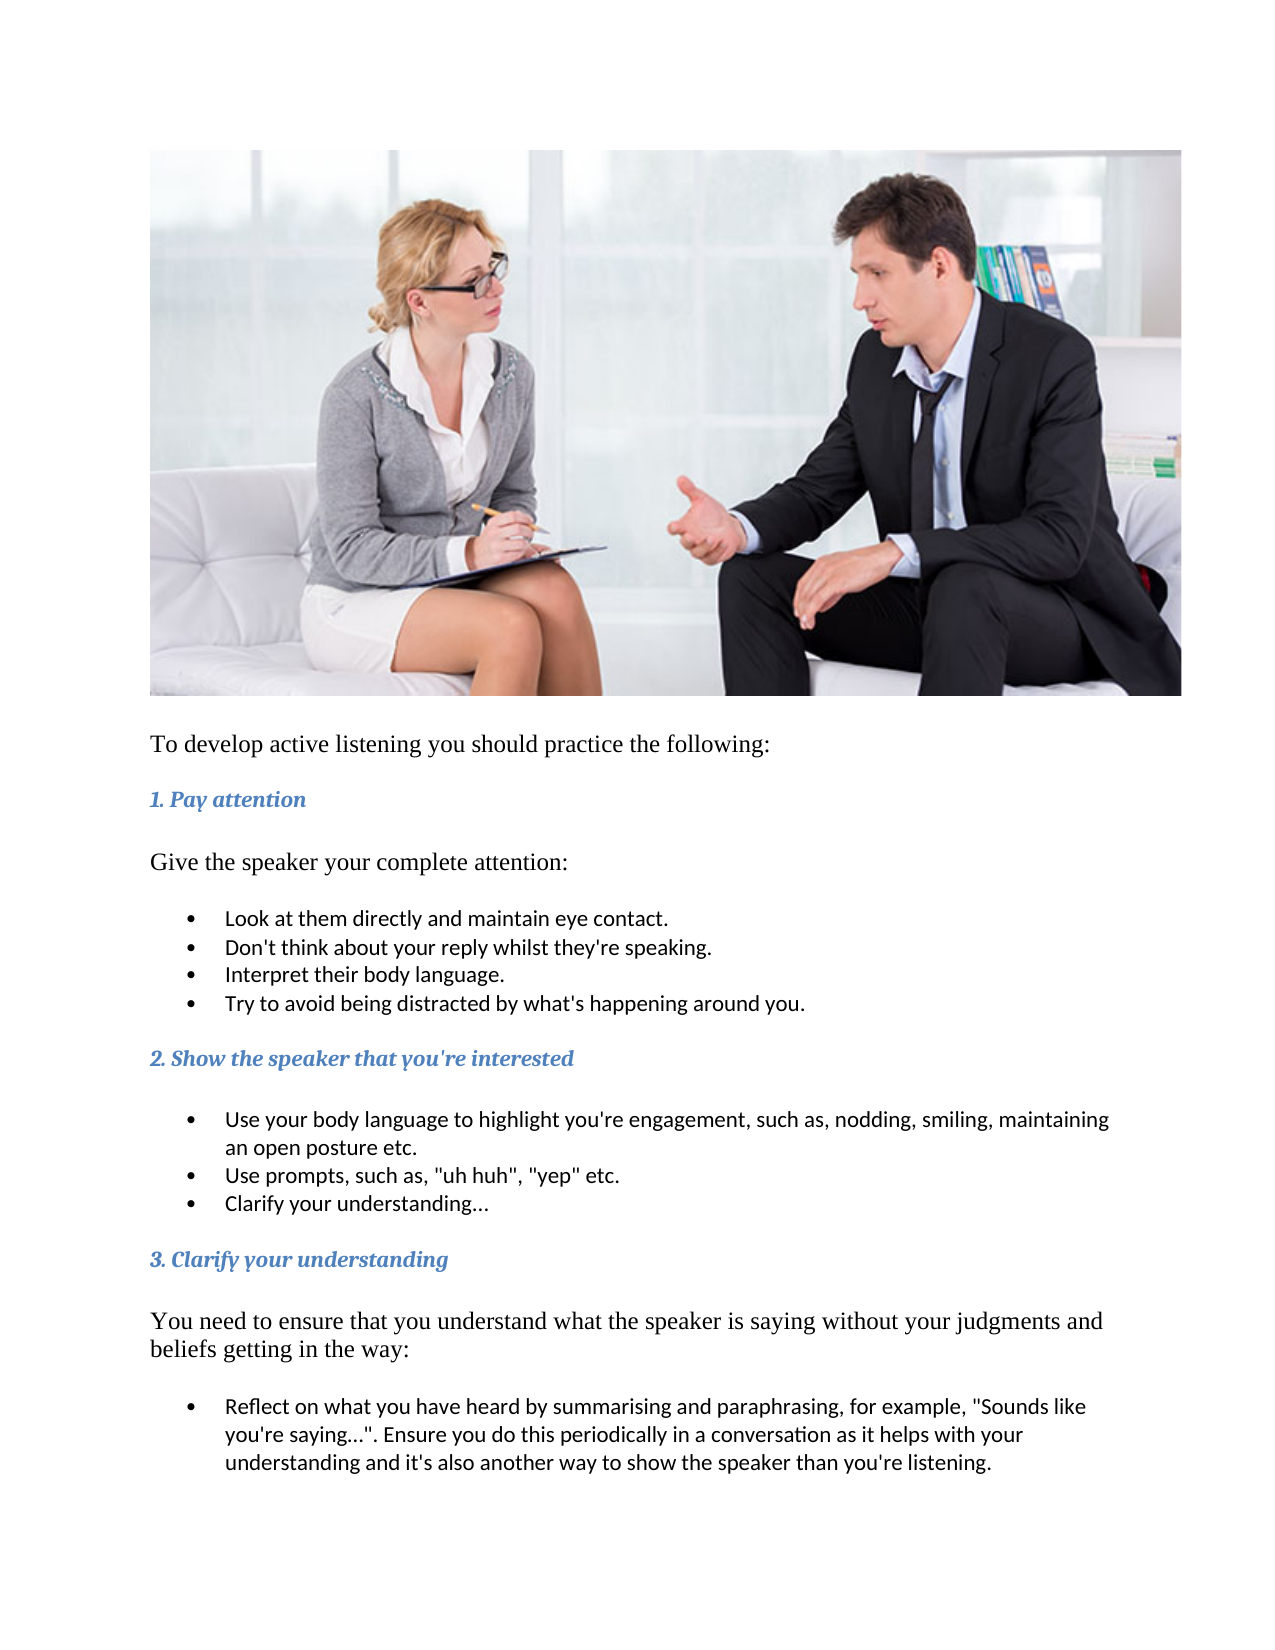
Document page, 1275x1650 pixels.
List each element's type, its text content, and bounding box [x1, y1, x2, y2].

list Don't think about your reply whilst they're speaking. [187, 933, 1125, 961]
list Use prompts, such as, "uh huh", "yep" etc. [187, 1161, 1125, 1189]
subtitle 1. Pay attention [150, 787, 1125, 814]
list Use your body language to highlight you're engagement, such as, nodding, smiling, maintaining an open posture etc. [187, 1105, 1125, 1161]
text To develop active listening you should practice the following: [150, 729, 1125, 758]
list Try to avoid being distracted by what's happening around you. [187, 989, 1125, 1017]
subtitle 2. Show the speaker that you're interested [150, 1046, 1125, 1072]
list Interpret their body language. [187, 961, 1125, 989]
text You need to ensure that you understand what the speaker is saying without your judgments and beliefs getting in the way: [150, 1306, 1125, 1363]
picture [150, 150, 1182, 696]
subtitle 3. Clarify your understanding [150, 1246, 1125, 1273]
list Look at them directly and maintain eye contact. [187, 904, 1125, 933]
text Give the speaker your complete attention: [150, 847, 1125, 875]
list Clarify your understanding... [187, 1189, 1125, 1217]
list Reflect on what you have heard by summarising and paraphrasing, for example, "Sounds like you're saying…". Ensure you do this periodically in a conversation as it helps with your understanding and it's also another way to show the speaker than you're listening. [187, 1392, 1125, 1477]
